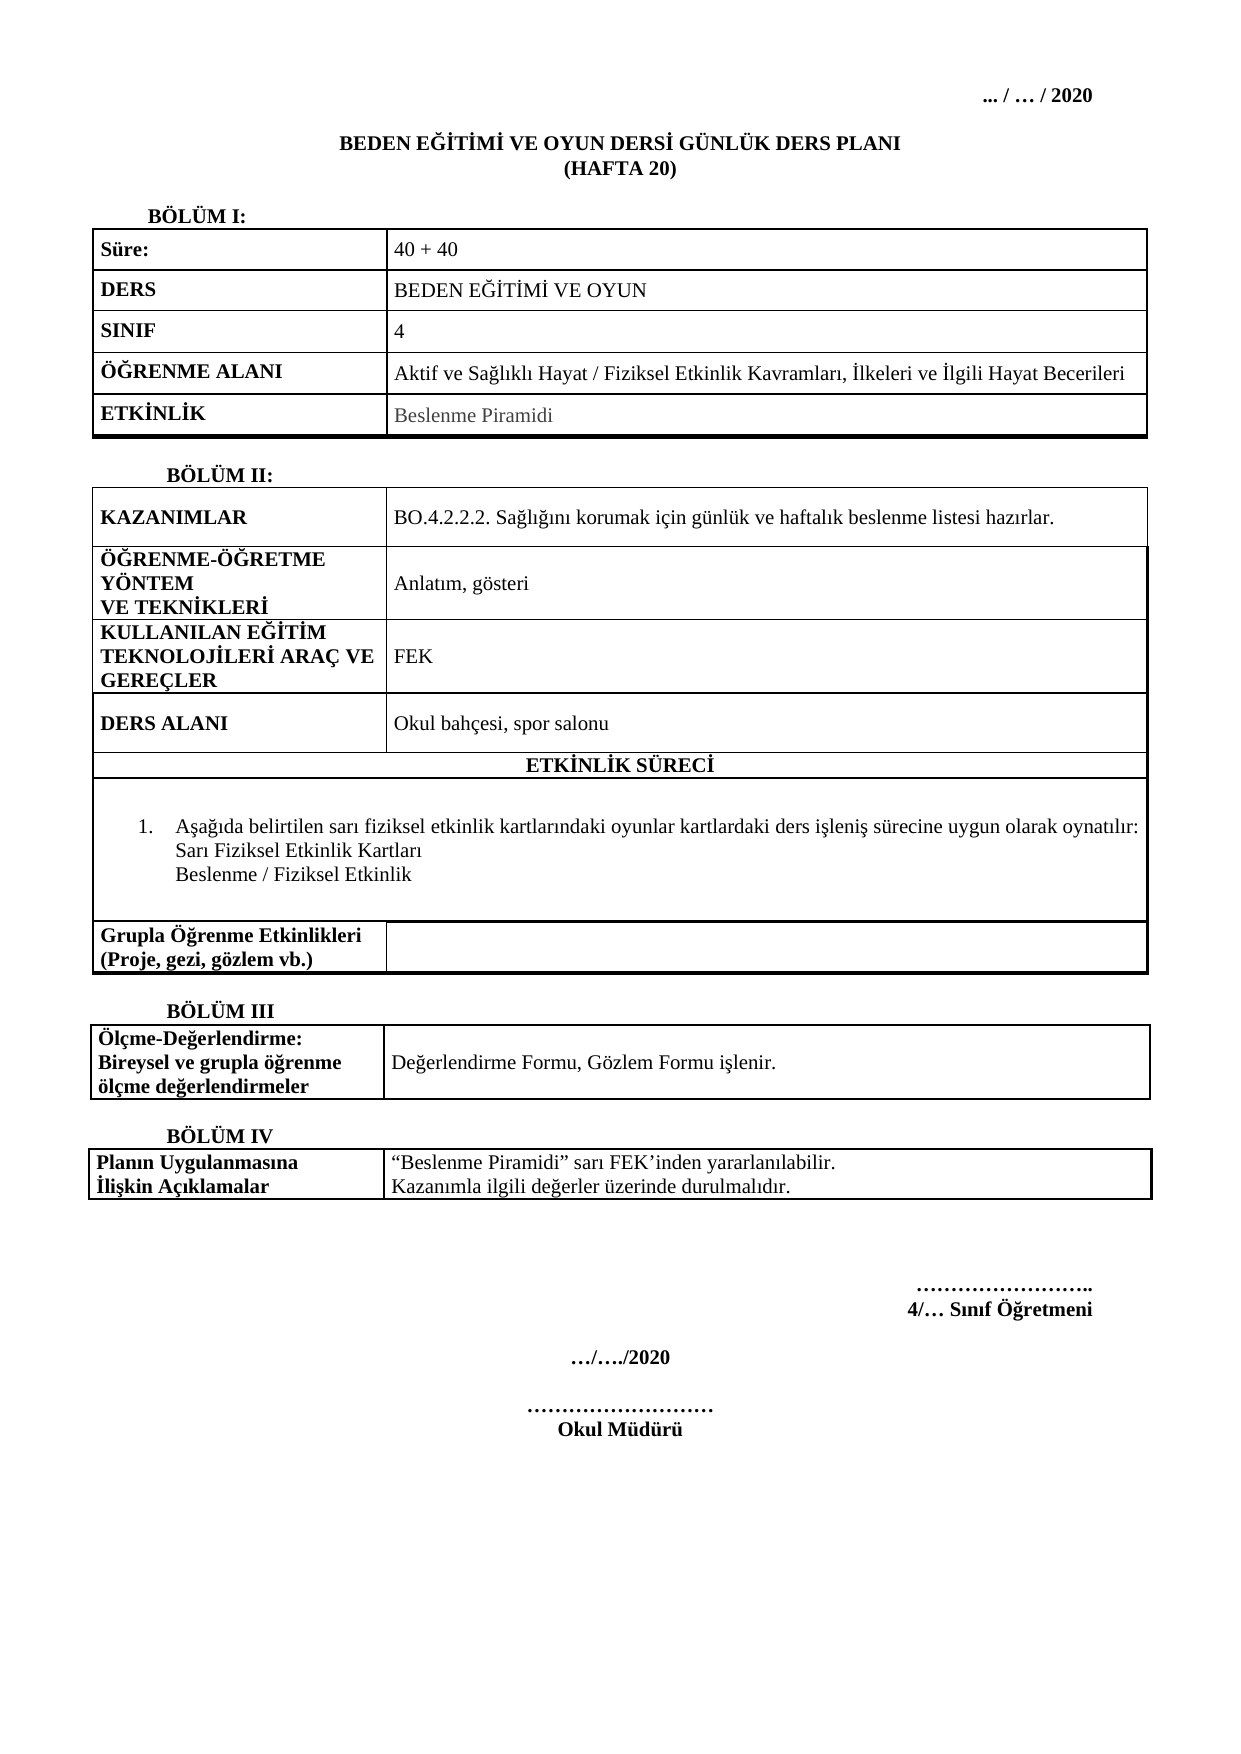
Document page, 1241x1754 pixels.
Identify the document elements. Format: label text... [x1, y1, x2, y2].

text Okul Müdürü [148, 1417, 1093, 1441]
text ……………………… [148, 1393, 1093, 1417]
text ... / … / 2020 [148, 83, 1093, 107]
table_header Değerlendirme Formu, Gözlem Formu işlenir. [385, 1026, 1149, 1098]
text BEDEN EĞİTİMİ VE OYUN DERSİ GÜNLÜK DERS PLANI [148, 131, 1093, 155]
text …/…./2020 [148, 1344, 1093, 1369]
table_cell BEDEN EĞİTİMİ VE OYUN [388, 271, 1146, 310]
table_header Planın Uygulanmasına İlişkin Açıklamalar [90, 1150, 383, 1198]
text …………………….. [148, 1272, 1093, 1296]
table_cell SINIF [94, 311, 386, 352]
table_cell Anlatım, gösteri [387, 547, 1146, 619]
text 4/… Sınıf Öğretmeni [148, 1296, 1093, 1321]
table_cell Beslenme Piramidi [388, 395, 1146, 434]
text BÖLÜM II: [148, 463, 1093, 487]
text BÖLÜM I: [148, 203, 1093, 228]
table_header “Beslenme Piramidi” sarı FEK’inden yararlanılabilir. Kazanımla ilgili değerler üzerinde durulmalıdır. [385, 1150, 1150, 1198]
table_cell ETKİNLİK [94, 395, 386, 434]
table_header BO.4.2.2.2. Sağlığını korumak için günlük ve haftalık beslenme listesi hazırlar. [387, 488, 1147, 546]
subtitle BÖLÜM IV [148, 1124, 1093, 1148]
subtitle BÖLÜM III [148, 999, 1093, 1023]
table_cell Grupla Öğrenme Etkinlikleri (Proje, gezi, gözlem vb.) [94, 922, 386, 971]
table_header KAZANIMLAR [93, 488, 386, 546]
table_cell 4 [388, 311, 1146, 352]
table_cell ÖĞRENME-ÖĞRETME YÖNTEM VE TEKNİKLERİ [93, 547, 386, 619]
table_cell KULLANILAN EĞİTİM TEKNOLOJİLERİ ARAÇ VE GEREÇLER [93, 620, 386, 692]
text (HAFTA 20) [148, 155, 1093, 179]
table_cell ÖĞRENME ALANI [94, 353, 386, 393]
table_header Ölçme-Değerlendirme: Bireysel ve grupla öğrenme ölçme değerlendirmeler [92, 1026, 383, 1098]
table_header Süre: [94, 230, 386, 269]
table_cell FEK [387, 620, 1146, 692]
table_cell Aşağıda belirtilen sarı fiziksel etkinlik kartlarındaki oyunlar kartlardaki ders işleniş sürecine uygun olarak oynatılır: Sarı Fiziksel Etkinlik Kartları Beslenme / Fiziksel Etkinlik [94, 779, 1146, 920]
table_cell DERS ALANI [94, 694, 386, 752]
table_header 40 + 40 [388, 230, 1146, 269]
table_cell Aktif ve Sağlıklı Hayat / Fiziksel Etkinlik Kavramları, İlkeleri ve İlgili Hayat Becerileri [388, 353, 1146, 393]
table_cell ETKİNLİK SÜRECİ [94, 753, 1146, 777]
table_cell DERS [94, 271, 386, 310]
table_cell Okul bahçesi, spor salonu [387, 694, 1146, 752]
table_cell [387, 923, 1146, 971]
